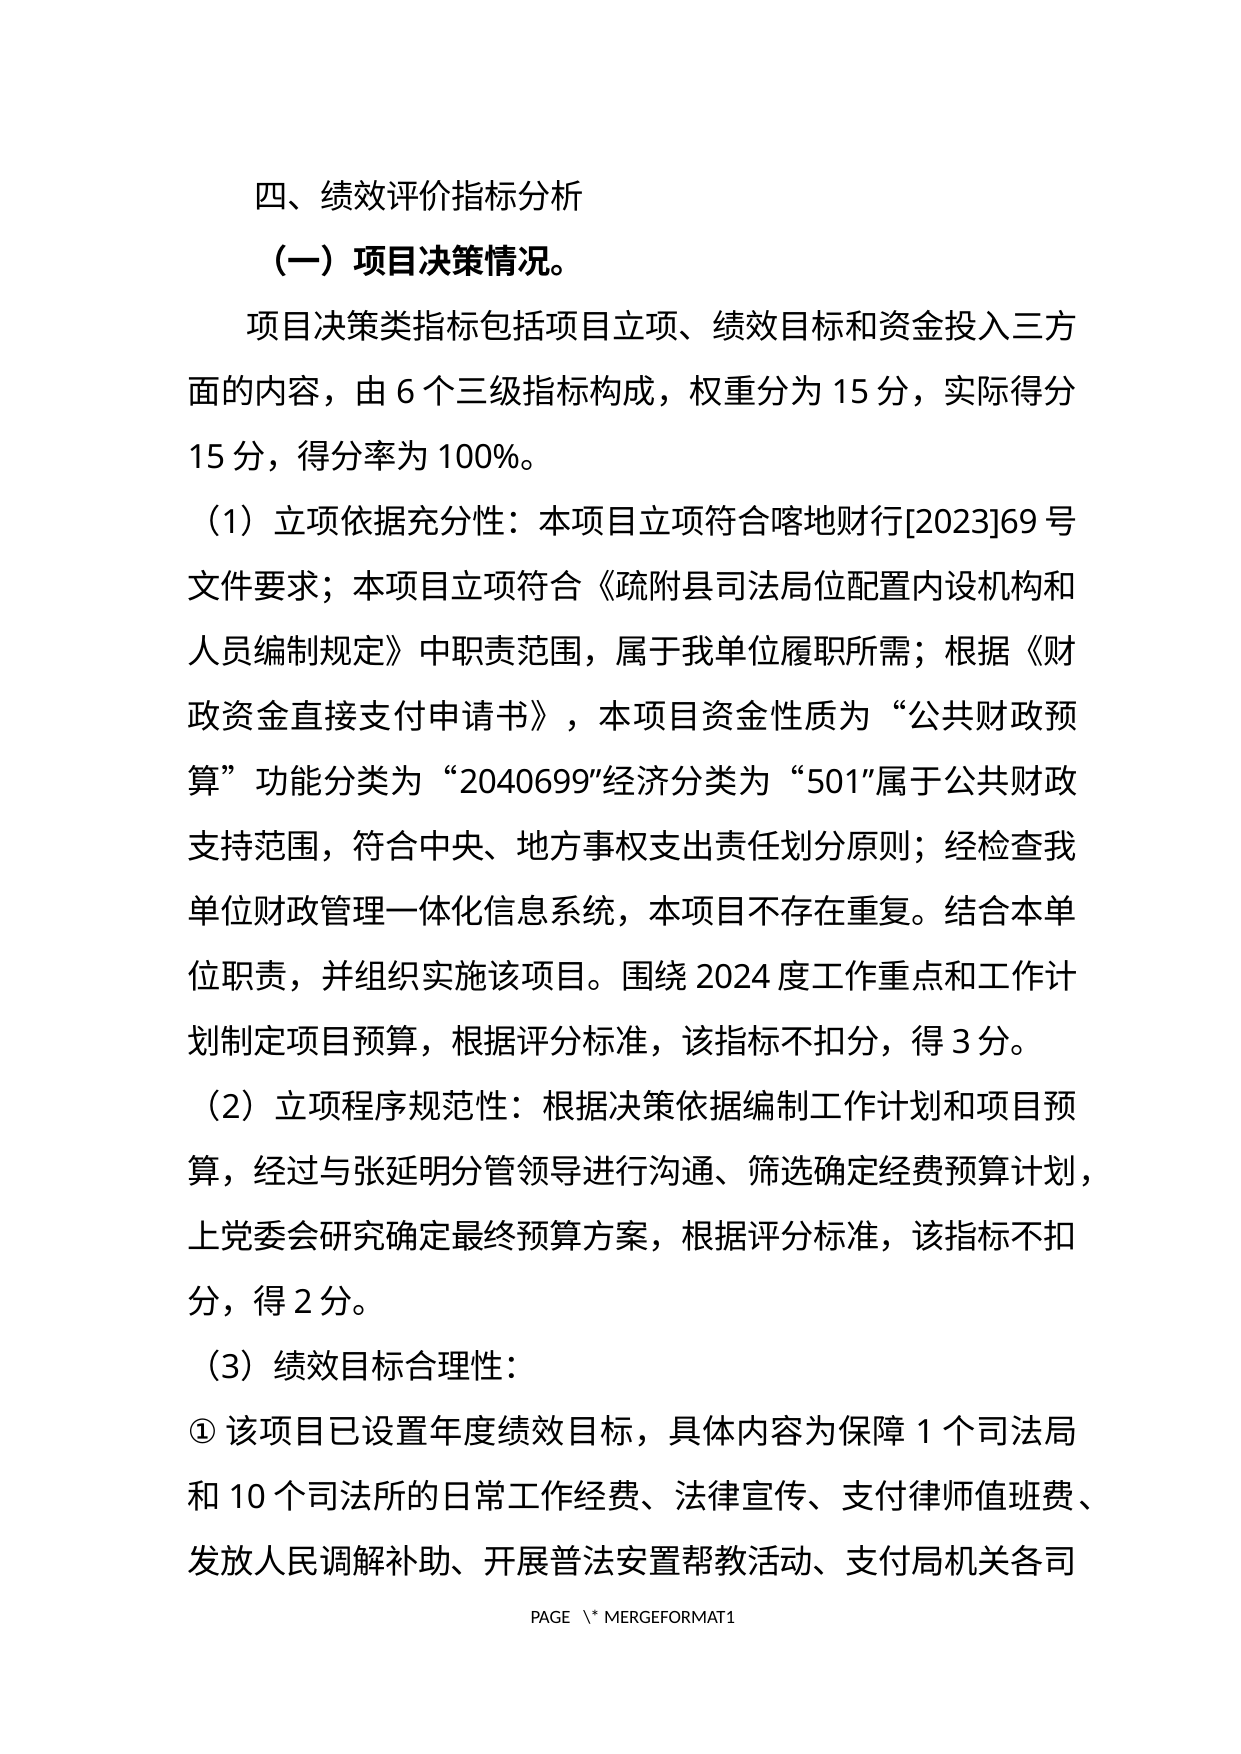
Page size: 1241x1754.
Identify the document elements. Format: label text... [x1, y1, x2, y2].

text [187, 292, 1078, 1592]
text （一）项目决策情况。 [187, 227, 1078, 292]
text 四、绩效评价指标分析 [187, 162, 1078, 227]
